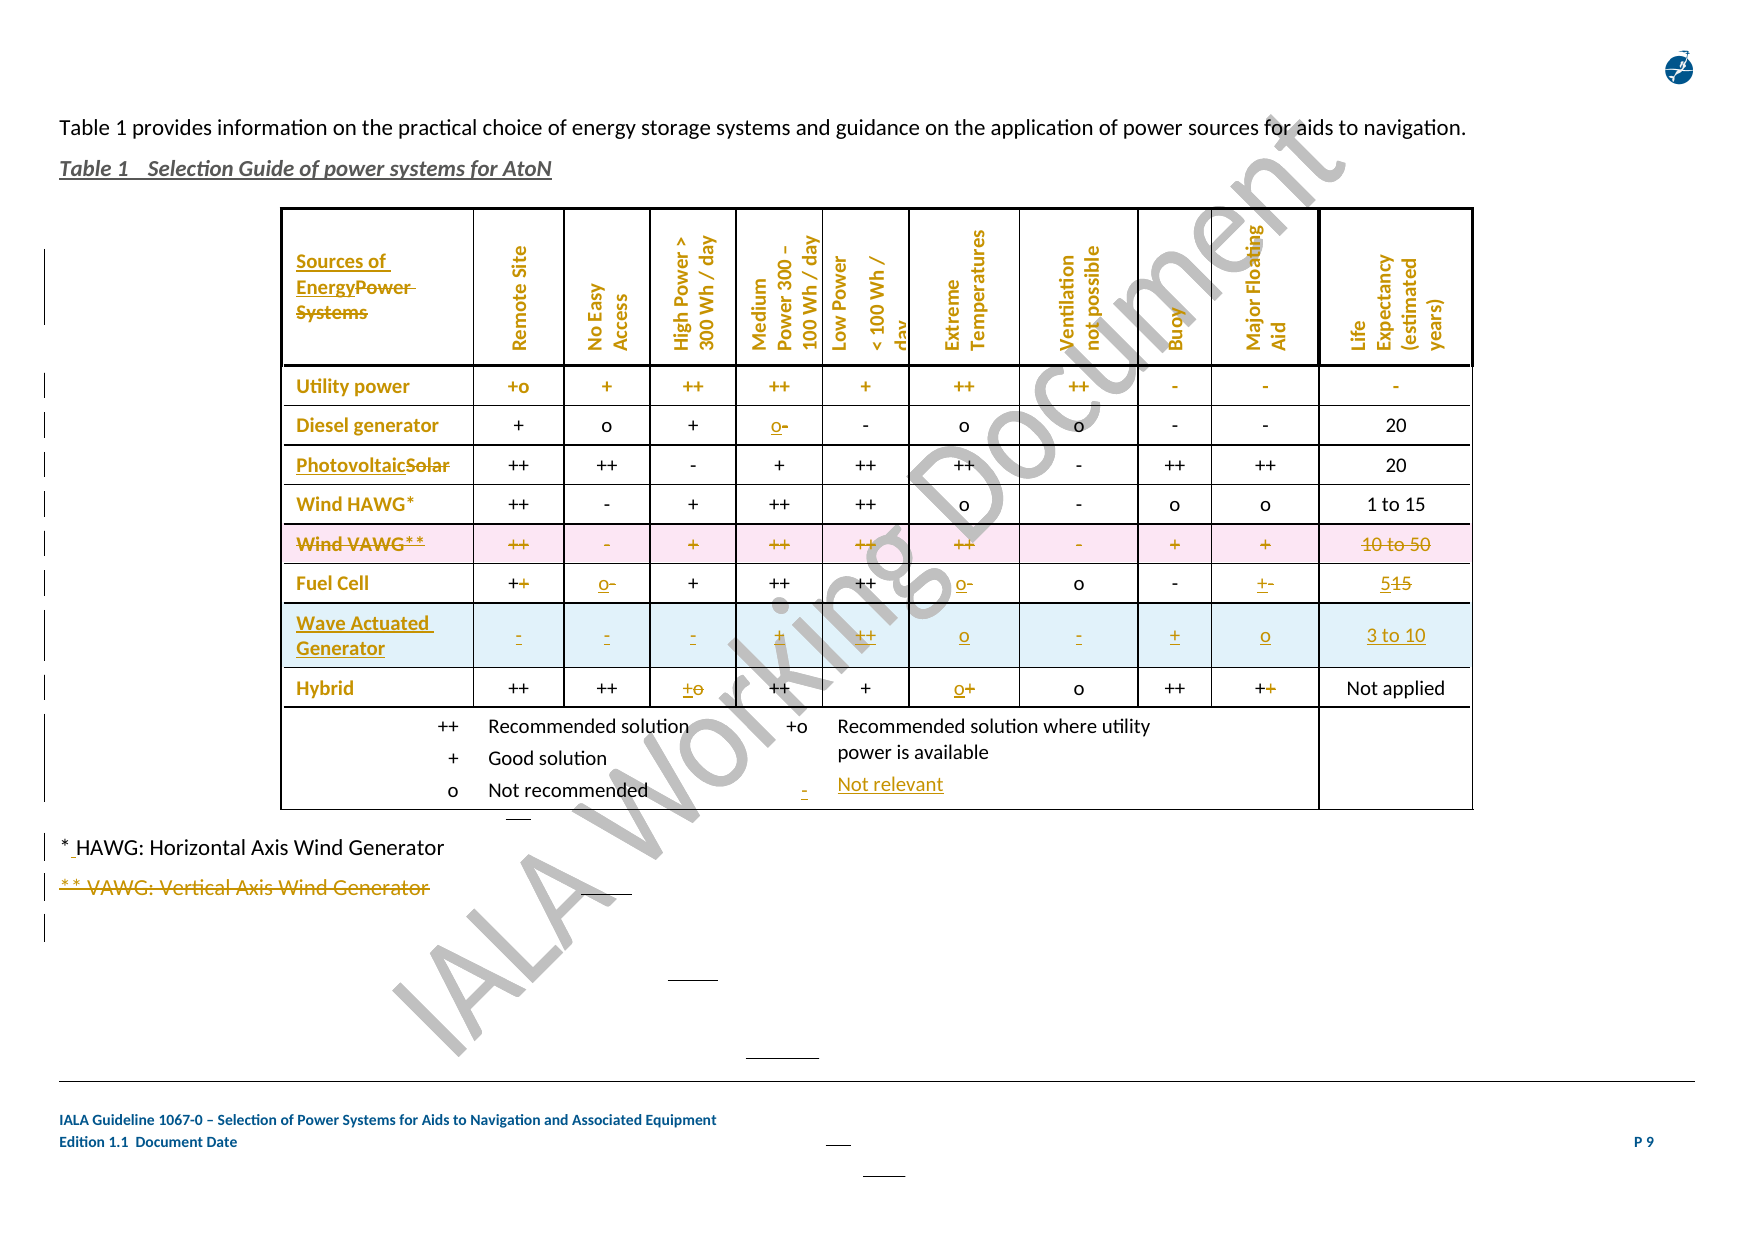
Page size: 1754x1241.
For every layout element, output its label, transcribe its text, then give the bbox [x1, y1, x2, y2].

table_cell ++ [823, 564, 908, 602]
table_cell + [823, 668, 908, 706]
table_cell + [651, 485, 735, 523]
table_cell ++ [474, 446, 563, 483]
table_cell Not applied [1320, 667, 1472, 706]
table_cell [1320, 563, 1472, 602]
table_cell ++ [651, 367, 735, 404]
table_cell +o [474, 367, 563, 404]
table_header High Power > 300 Wh / day [651, 210, 735, 363]
table_cell o [910, 485, 1019, 523]
table_cell ++ [737, 564, 822, 602]
table_cell Recommended solution where utility power is available [823, 708, 1212, 809]
table_cell ++ [1020, 367, 1137, 404]
table_cell - [1020, 446, 1137, 483]
table_cell ++ [910, 367, 1019, 404]
table_cell [651, 668, 735, 706]
table_cell Wind HAWG* [282, 484, 473, 523]
table_cell +o [736, 708, 822, 809]
table_cell - [823, 406, 908, 444]
table_cell o [1020, 668, 1137, 706]
table_cell ++ + o [282, 706, 473, 809]
table_cell [1320, 706, 1472, 809]
table_cell [910, 564, 1019, 602]
table_cell + [474, 564, 563, 602]
table_cell ++ [737, 485, 822, 523]
table_cell - [1320, 364, 1472, 404]
table_cell + [651, 564, 735, 602]
table_cell 20 [1320, 405, 1472, 444]
table_header Major Floating Aid [1212, 210, 1317, 363]
table_cell [565, 564, 649, 602]
table_header Medium Power 300 – 100 Wh / day [737, 210, 822, 363]
table_cell [737, 406, 822, 444]
table_cell - [1212, 367, 1318, 404]
table_cell - [565, 485, 649, 523]
table_cell ++ [823, 485, 908, 523]
table_cell ++ [474, 668, 563, 706]
table_cell o [1139, 485, 1211, 523]
table_cell o [1020, 564, 1137, 602]
table_header [283, 210, 473, 363]
picture [1633, 0, 1753, 119]
table_cell ++ [1139, 446, 1211, 483]
table_cell + [651, 406, 735, 444]
table_cell ++ [910, 446, 1019, 483]
table_cell - [651, 446, 735, 483]
table_header Buoy [1139, 210, 1211, 363]
table_header Life Expectancy (estimated years) [1321, 210, 1471, 363]
table_cell ++ [737, 668, 822, 706]
table_cell Recommended solution Good solution Not recommended [473, 708, 736, 809]
table_cell 1 to 15 [1320, 484, 1472, 523]
table_cell Fuel Cell [282, 563, 473, 602]
table_cell o [1020, 406, 1137, 444]
table_cell Utility power [282, 365, 473, 404]
table_cell + [565, 367, 649, 404]
table_cell + [474, 406, 563, 444]
table_cell ++ [474, 485, 563, 523]
table_cell o [1212, 485, 1318, 523]
table_cell + [737, 446, 822, 483]
table_cell - [1212, 406, 1318, 444]
table_cell ++ [1212, 446, 1318, 483]
table_cell [282, 444, 473, 483]
table_cell ++ [737, 367, 822, 404]
table_cell ++ [565, 446, 649, 483]
table_cell - [1139, 564, 1211, 602]
table_cell - [1139, 406, 1211, 444]
table_cell Diesel generator [282, 405, 473, 444]
table_cell ++ [823, 446, 908, 483]
table_header Remote Site [474, 210, 563, 363]
table_cell + [823, 367, 908, 404]
table_cell Hybrid [282, 667, 473, 706]
table_header No Easy Access [565, 210, 649, 363]
table_cell - [1139, 367, 1211, 404]
table_cell [1212, 564, 1318, 602]
table_header Extreme Temperatures [910, 210, 1019, 363]
text *HAWG: Horizontal Axis Wind Generator [59, 833, 1695, 861]
table_cell - [1020, 485, 1137, 523]
table_cell o [565, 406, 649, 444]
table_cell [1212, 708, 1318, 809]
table_cell ++ [565, 668, 649, 706]
table_cell + [1212, 668, 1318, 706]
table_header Ventilation not possible [1020, 210, 1137, 363]
text Selection Guide of power systems for AtoN [59, 154, 1695, 182]
table_cell ++ [1139, 668, 1211, 706]
text Table 1 provides information on the practical choice of energy storage systems and guidance on the application of power sources for aids to navigation. [59, 113, 1695, 142]
table_cell o [910, 406, 1019, 444]
table_cell 20 [1320, 444, 1472, 483]
table_header Low Power < 100 Wh / day [823, 210, 908, 363]
table_cell [910, 668, 1019, 706]
